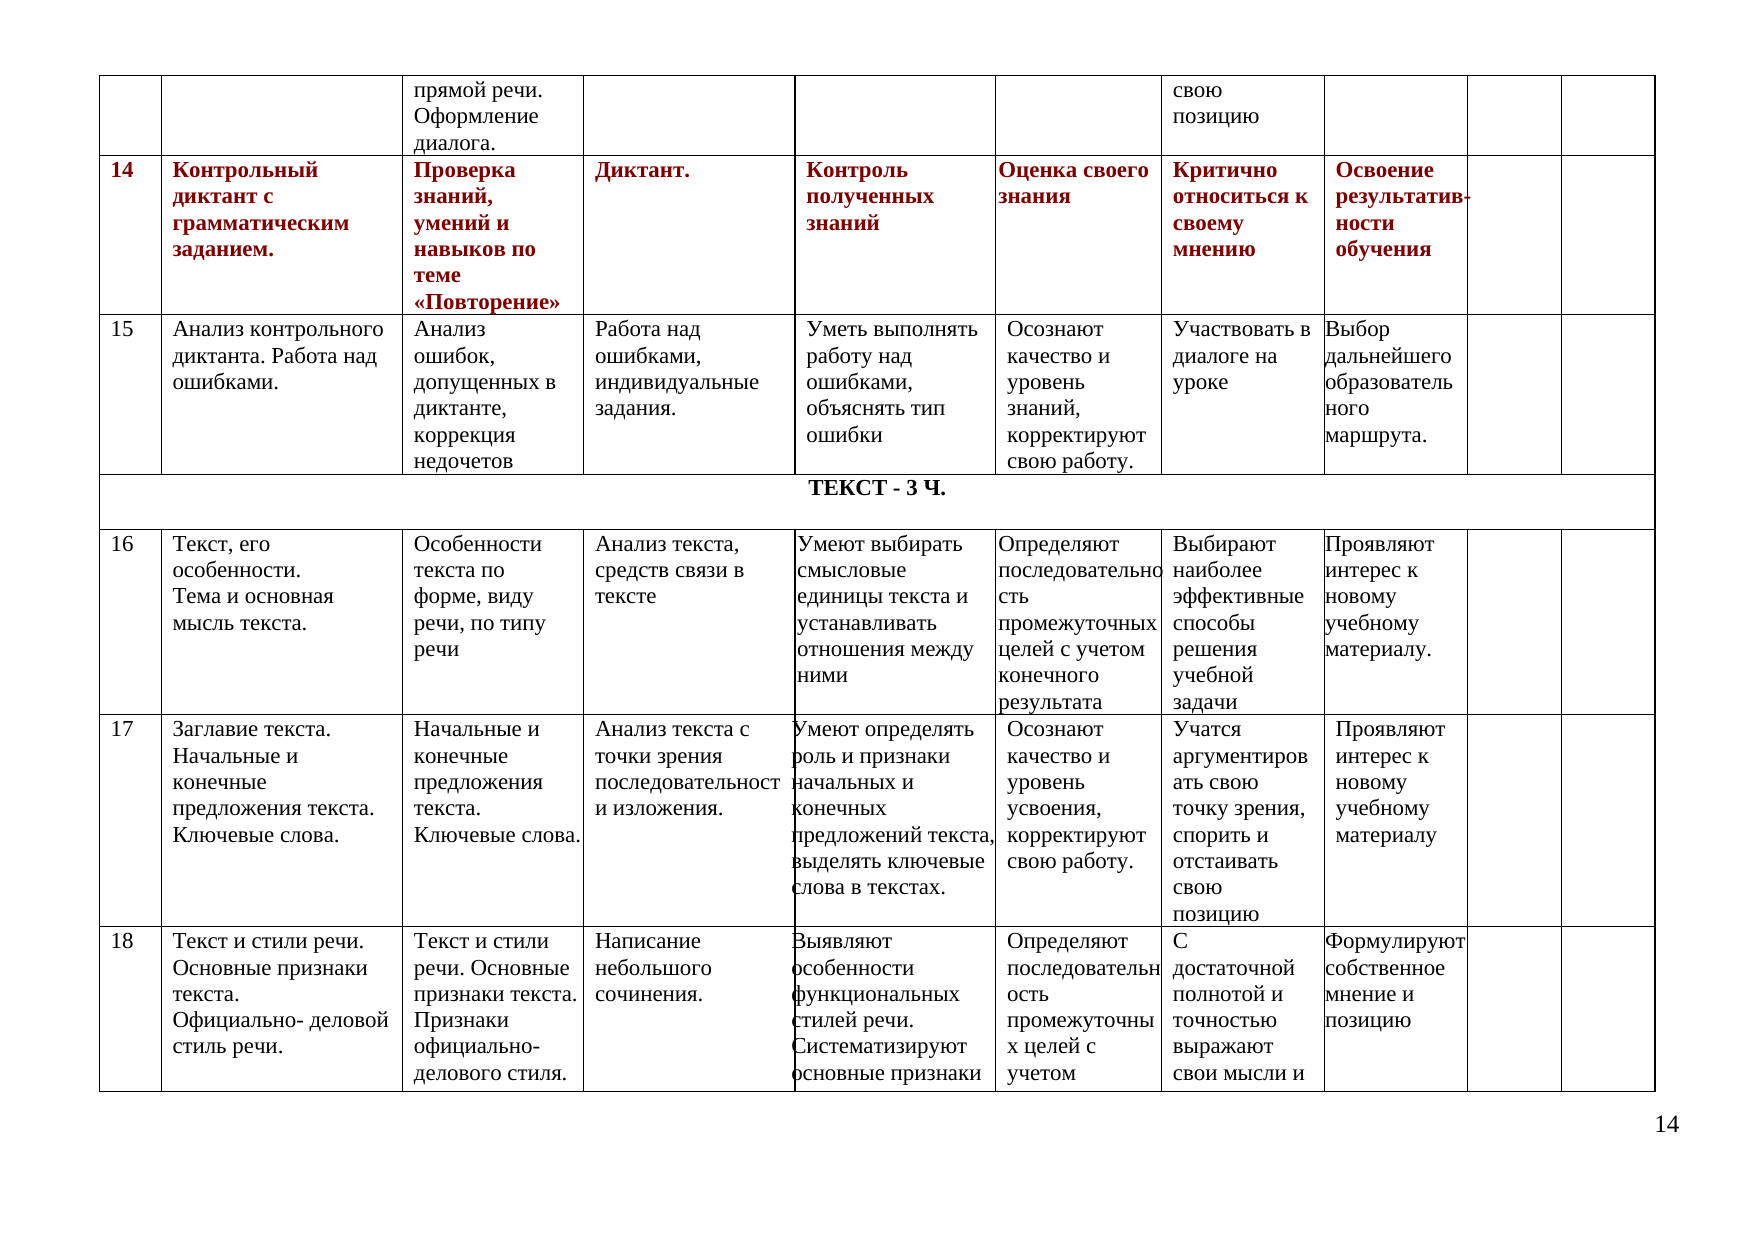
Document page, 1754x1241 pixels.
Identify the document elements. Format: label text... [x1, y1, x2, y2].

table_cell [1468, 927, 1561, 1091]
table_cell Критично относиться к своему мнению [1162, 156, 1324, 314]
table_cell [162, 927, 402, 1091]
table_cell Анализ ошибок, допущенных в диктанте, коррекция недочетов [403, 315, 583, 473]
table_cell Определяют последовательность промежуточных целей с учетом конечного результата [996, 530, 1161, 714]
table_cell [1162, 927, 1324, 1091]
table_cell [1468, 715, 1561, 926]
table_cell Уметь выполнять работу над ошибками, объяснять тип ошибки [796, 315, 995, 473]
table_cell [403, 76, 583, 155]
table_cell Проверка знаний, умений и навыков по теме «Повторение» [403, 156, 583, 314]
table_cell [996, 76, 1161, 155]
table_cell [1468, 76, 1561, 155]
table_cell [1562, 927, 1654, 1091]
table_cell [584, 76, 794, 155]
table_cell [1325, 76, 1467, 155]
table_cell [1162, 76, 1324, 155]
table_cell Осознают качество и уровень усвоения, корректируют свою работу. [996, 715, 1161, 926]
table_cell 18 [100, 927, 161, 1091]
table_cell [1562, 530, 1654, 714]
table_cell Учатся аргументировать свою точку зрения, спорить и отстаивать свою позицию [1162, 715, 1324, 926]
table_cell Анализ текста с точки зрения последовательности изложения. [584, 715, 794, 926]
table_cell [1562, 315, 1654, 473]
table_cell Выбор дальнейшего образовательного маршрута. [1325, 315, 1467, 473]
table_cell 13 [100, 76, 161, 155]
table_cell Проявляют интерес к новому учебному материалу. [1325, 530, 1467, 714]
table_cell [1468, 315, 1561, 473]
table_cell [1562, 715, 1654, 926]
table_cell Контрольный диктант с грамматическим заданием. [162, 156, 402, 314]
table_cell 15 [100, 315, 161, 473]
table_cell Осознают качество и уровень знаний, корректируют свою работу. [996, 315, 1161, 473]
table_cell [1325, 927, 1467, 1091]
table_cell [796, 927, 995, 1091]
table_cell 14 [100, 156, 161, 314]
table_cell ТЕКСТ - 3 Ч. [100, 475, 1654, 529]
table_cell [1562, 156, 1654, 314]
table_cell Выбирают наиболее эффективные способы решения учебной задачи [1162, 530, 1324, 714]
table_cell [162, 76, 402, 155]
table_cell 16 [100, 530, 161, 714]
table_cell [796, 76, 995, 155]
table_cell Заглавие текста. Начальные и конечные предложения текста. Ключевые слова. [162, 715, 402, 926]
table_cell Работа над ошибками, индивидуальные задания. [584, 315, 794, 473]
table_cell Освоение результатив-ности обучения [1325, 156, 1467, 314]
table_cell [1468, 156, 1561, 314]
table_cell Участвовать в диалоге на уроке [1162, 315, 1324, 473]
table_cell Оценка своего знания [996, 156, 1161, 314]
table_cell Начальные и конечные предложения текста. Ключевые слова. [403, 715, 583, 926]
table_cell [403, 927, 583, 1091]
table_cell Умеют выбирать смысловые единицы текста и устанавливать отношения между ними [796, 530, 995, 714]
table_cell Особенности текста по форме, виду речи, по типу речи [403, 530, 583, 714]
table_cell Умеют определять роль и признаки начальных и конечных предложений текста, выделять ключевые слова в текстах. [796, 715, 995, 926]
table_cell Анализ текста, средств связи в тексте [584, 530, 794, 714]
table_cell [1468, 530, 1561, 714]
table_cell [1562, 76, 1654, 155]
table_cell Текст, его особенности. Тема и основная мысль текста. [162, 530, 402, 714]
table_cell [584, 927, 794, 1091]
table_cell Контроль полученных знаний [796, 156, 995, 314]
table_cell Анализ контрольного диктанта. Работа над ошибками. [162, 315, 402, 473]
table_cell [996, 927, 1161, 1091]
table_cell Проявляют интерес к новому учебному материалу [1325, 715, 1467, 926]
table_cell 17 [100, 715, 161, 926]
table_cell Диктант. [584, 156, 794, 314]
